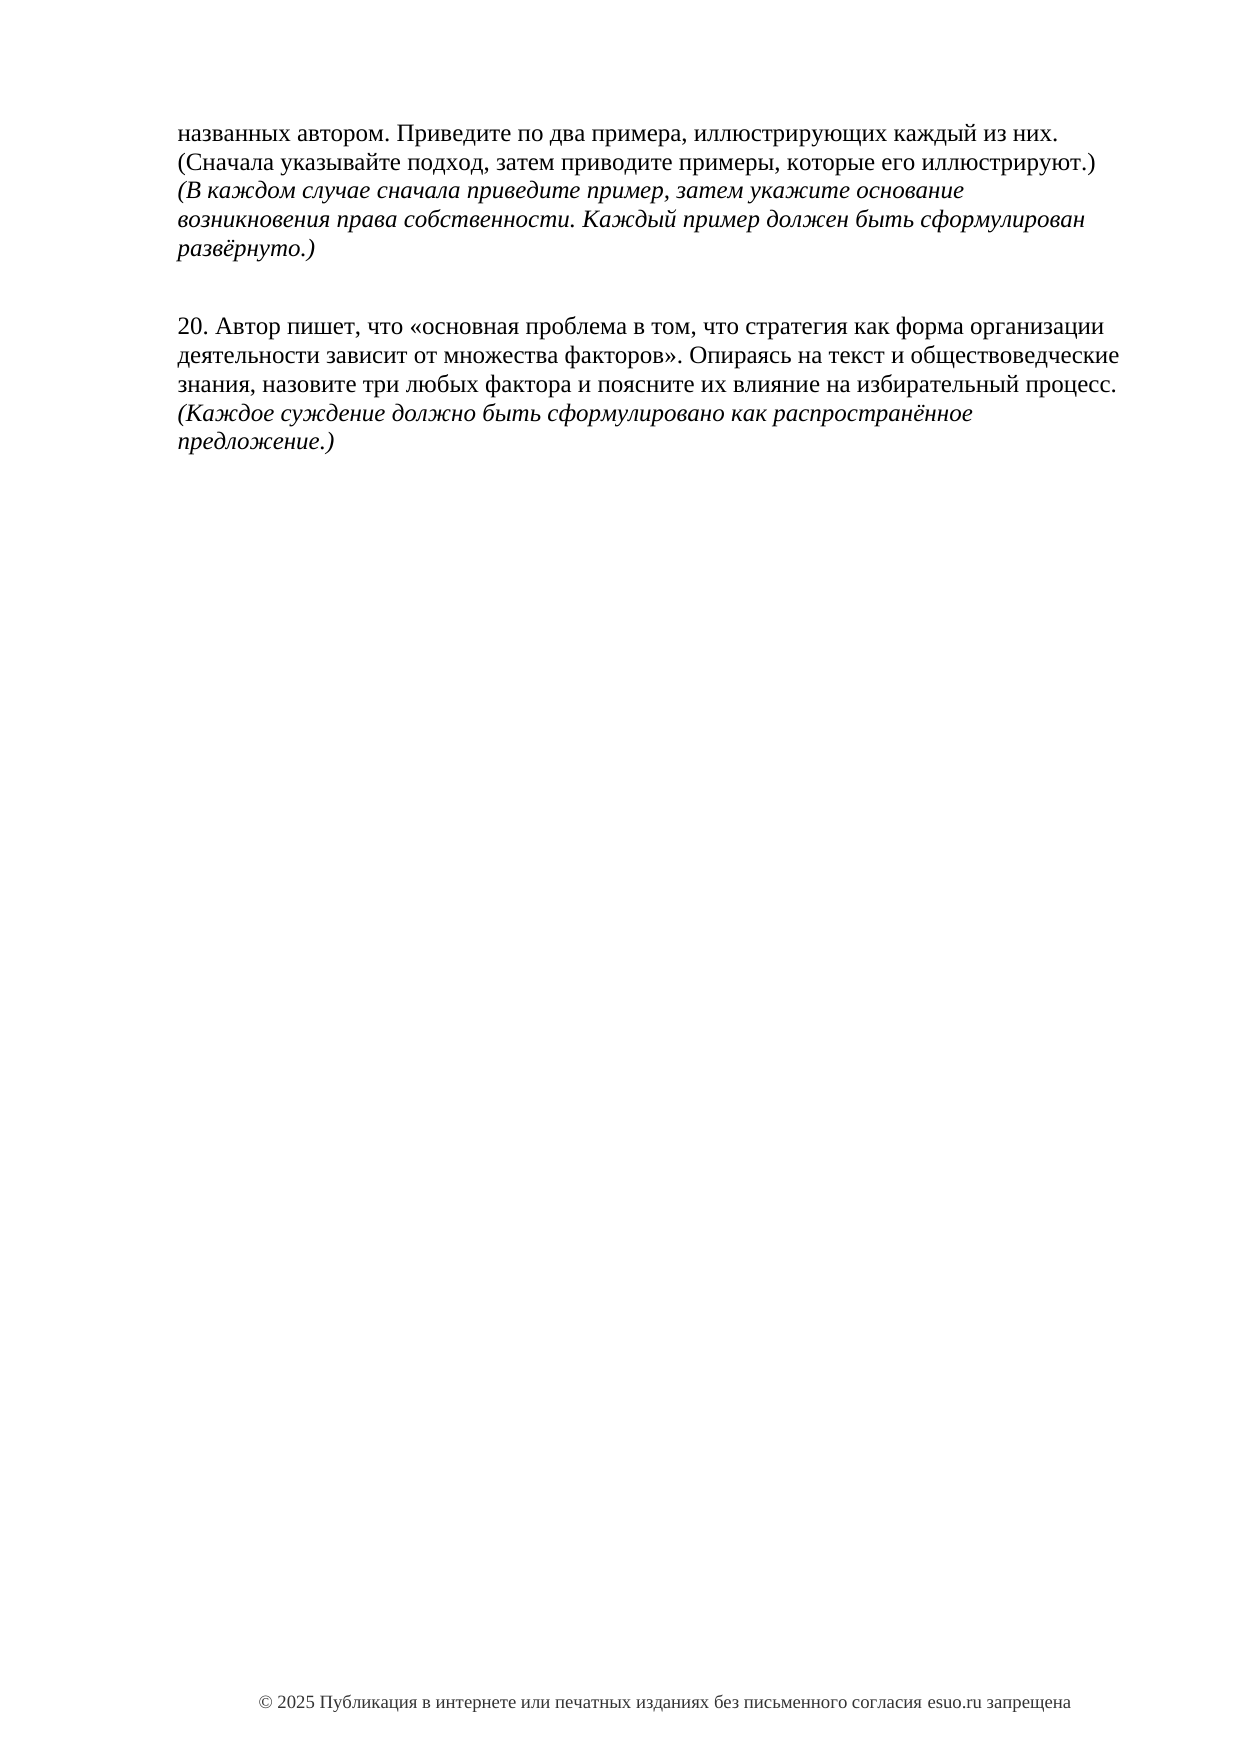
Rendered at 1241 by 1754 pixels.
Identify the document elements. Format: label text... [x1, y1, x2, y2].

text 20. Автор пишет, что «основная проблема в том, что стратегия как форма организации деятельности зависит от множества факторов». Опираясь на текст и обществоведческие знания, назовите три любых фактора и поясните их влияние на избирательный процесс. (Каждое суждение должно быть сформулировано как распространённое предложение.) [177, 311, 1122, 455]
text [177, 118, 1122, 262]
